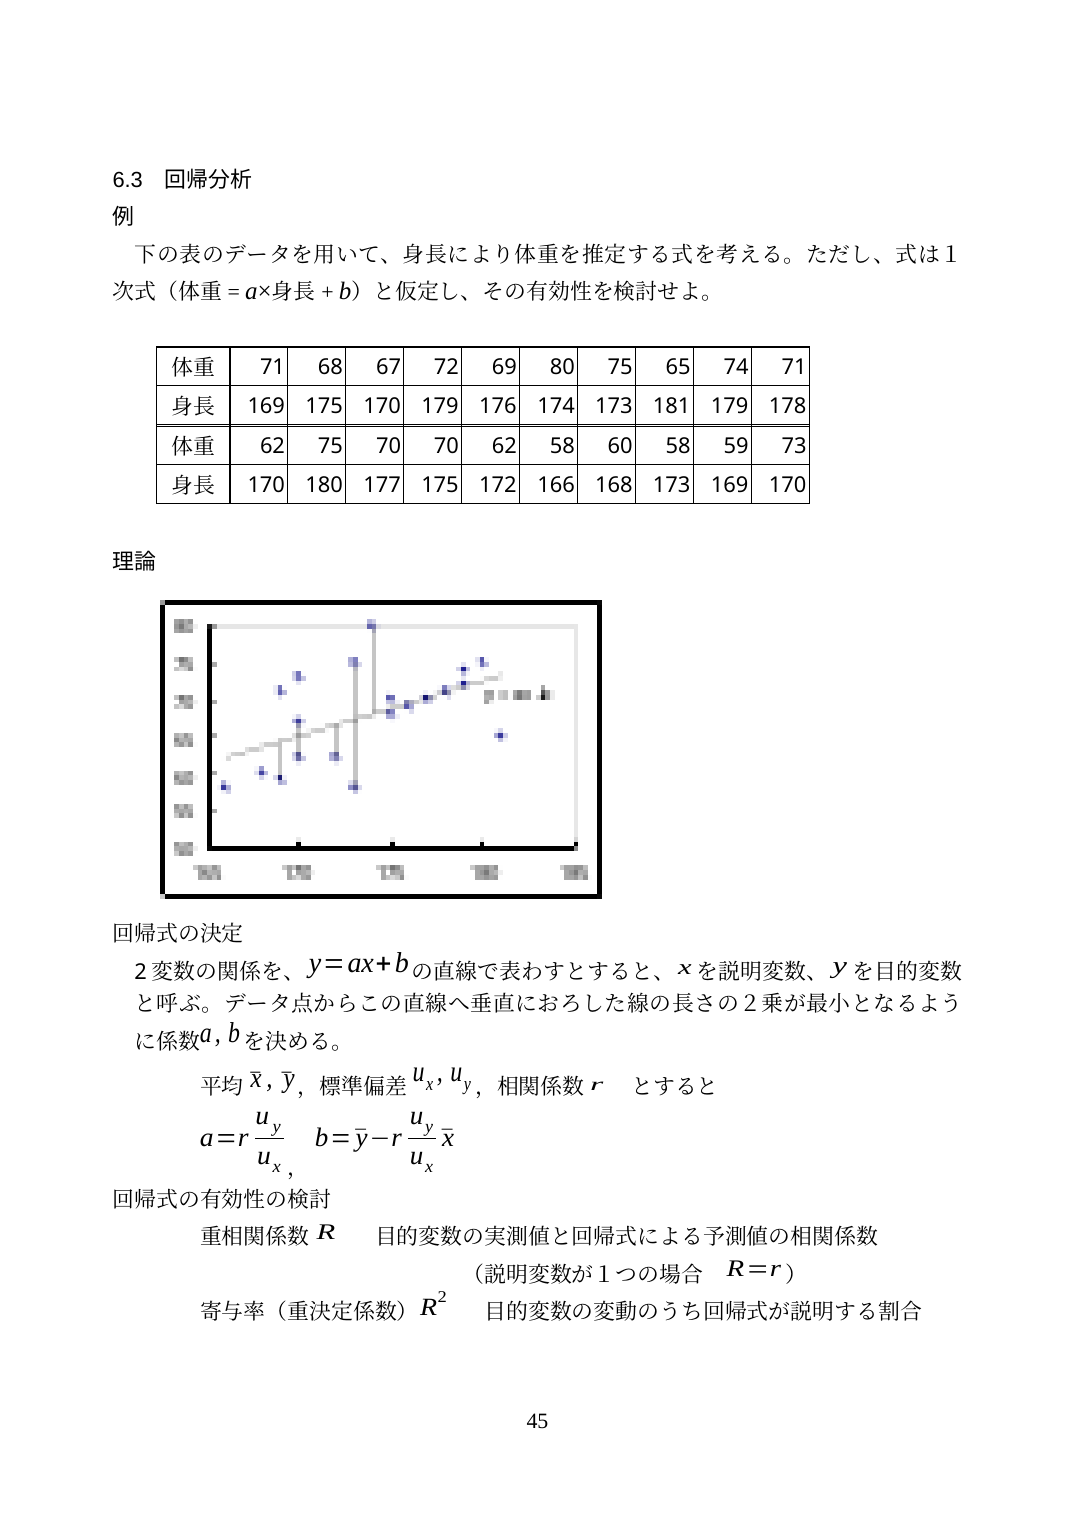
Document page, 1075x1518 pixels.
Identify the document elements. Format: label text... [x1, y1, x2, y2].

text 回帰式の決定 [112, 916, 963, 948]
table_cell 59 [694, 427, 751, 464]
text 平均 ，標準偏差 ，相関係数 とすると [112, 1055, 963, 1101]
table_cell 身長 [157, 465, 229, 503]
table_cell 181 [636, 386, 693, 423]
table_cell 177 [346, 465, 403, 503]
table_cell 175 [404, 465, 461, 503]
table_header 体重 [157, 348, 229, 385]
table_cell 179 [404, 386, 461, 423]
table_cell 70 [346, 427, 403, 464]
table_header 71 [752, 348, 809, 385]
table_cell 176 [462, 386, 519, 423]
table_cell 169 [231, 386, 287, 423]
table_cell 体重 [157, 427, 229, 464]
table_cell 73 [752, 427, 809, 464]
text 下の表のデータを用いて、身長により体重を推定する式を考える。ただし、式は１次式（体重 = a×身長 + b）と仮定し、その有効性を検討せよ。 [112, 234, 963, 309]
text 理論 [112, 541, 963, 579]
subtitle 6.3 回帰分析 [112, 159, 963, 196]
table_cell 180 [288, 465, 345, 503]
table_cell 169 [694, 465, 751, 503]
table_cell 173 [578, 386, 635, 423]
table_header 68 [288, 348, 345, 385]
table_cell 58 [520, 427, 577, 464]
text 寄与率（重決定係数） 目的変数の変動のうち回帰式が説明する割合 [112, 1288, 963, 1326]
text 例 [112, 196, 963, 234]
table_cell 身長 [157, 386, 229, 423]
text 回帰式の有効性の検討 [112, 1182, 963, 1213]
table_cell 70 [404, 427, 461, 464]
table_cell 174 [520, 386, 577, 423]
table_cell 170 [231, 465, 287, 503]
table_cell 166 [520, 465, 577, 503]
table_header 74 [694, 348, 751, 385]
table_cell 58 [636, 427, 693, 464]
table_header 72 [404, 348, 461, 385]
text 2変数の関係を、の直線で表わすとすると、を説明変数、を目的変数と呼ぶ。データ点からこの直線へ垂直におろした線の長さの２乗が最小となるように係数を決める。 [134, 948, 963, 1055]
table_header 69 [462, 348, 519, 385]
table_cell 62 [462, 427, 519, 464]
table_cell 168 [578, 465, 635, 503]
table_cell 62 [231, 427, 287, 464]
table_cell 175 [288, 386, 345, 423]
table_header 71 [231, 348, 287, 385]
text 重相関係数 目的変数の実測値と回帰式による予測値の相関係数 [112, 1213, 963, 1251]
table_header 80 [520, 348, 577, 385]
text ， [112, 1101, 963, 1182]
text （説明変数が１つの場合 ） [112, 1251, 963, 1288]
table_cell 170 [346, 386, 403, 423]
table_cell 75 [288, 427, 345, 464]
table_header 67 [346, 348, 403, 385]
table_cell 178 [752, 386, 809, 423]
table_cell 179 [694, 386, 751, 423]
table_header 75 [578, 348, 635, 385]
table_cell 170 [752, 465, 809, 503]
table_header 65 [636, 348, 693, 385]
table_cell 60 [578, 427, 635, 464]
table_cell 173 [636, 465, 693, 503]
table_cell 172 [462, 465, 519, 503]
